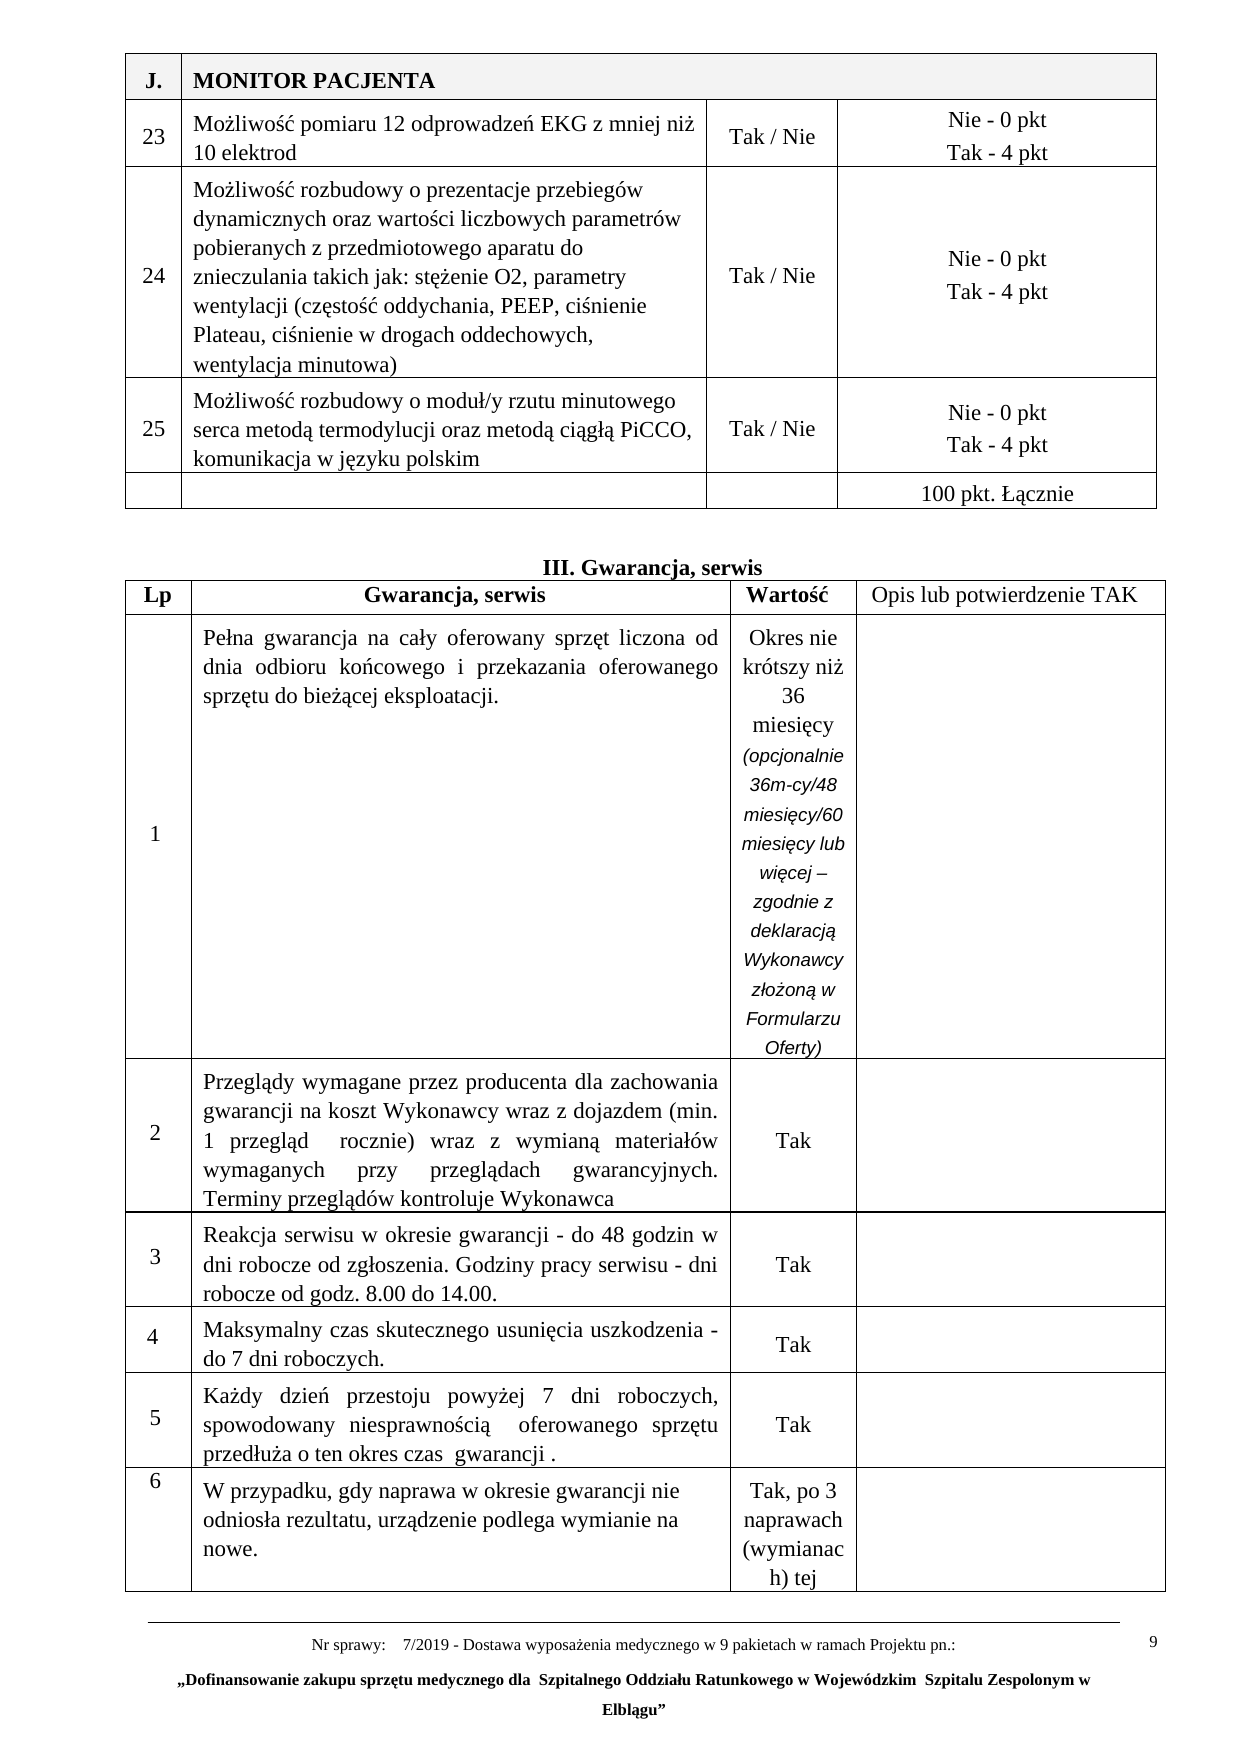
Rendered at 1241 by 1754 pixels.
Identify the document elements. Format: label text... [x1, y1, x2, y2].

table_header Wartość [731, 581, 856, 613]
table_cell 3 [126, 1213, 191, 1306]
table_cell [126, 473, 181, 508]
table_cell 23 [126, 100, 181, 166]
table_cell [857, 1213, 1165, 1306]
table_cell 2 [126, 1059, 191, 1211]
table_cell 6 [126, 1468, 191, 1591]
table_cell Tak / Nie [707, 378, 837, 472]
table_cell 25 [126, 378, 181, 472]
table_header Opis lub potwierdzenie TAK [857, 581, 1165, 613]
table_cell Maksymalny czas skutecznego usunięcia uszkodzenia - do 7 dni roboczych. [192, 1307, 730, 1372]
table_cell Tak / Nie [707, 100, 837, 166]
table_cell J. [126, 54, 181, 99]
table_cell 1 [126, 615, 191, 1058]
table_cell 24 [126, 167, 181, 377]
table_cell Tak / Nie [707, 167, 837, 377]
table_cell Okres nie krótszy niż 36 miesięcy (opcjonalnie 36m-cy/48 miesięcy/60 miesięcy lub więcej – zgodnie z deklaracją Wykonawcy złożoną w Formularzu Oferty) [731, 615, 856, 1058]
table_cell Możliwość rozbudowy o prezentacje przebiegów dynamicznych oraz wartości liczbowych parametrów pobieranych z przedmiotowego aparatu do znieczulania takich jak: stężenie O2, parametry wentylacji (częstość oddychania, PEEP, ciśnienie Plateau, ciśnienie w drogach oddechowych, wentylacja minutowa) [182, 167, 706, 377]
table_cell [857, 1307, 1165, 1372]
table_cell Tak [731, 1307, 856, 1372]
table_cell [192, 1468, 730, 1591]
table_cell 5 [126, 1373, 191, 1467]
table_cell MONITOR PACJENTA [182, 54, 1156, 99]
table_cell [838, 100, 1156, 166]
table_cell Tak [731, 1059, 856, 1211]
table_cell Nie - 0 pkt Tak - 4 pkt [838, 378, 1156, 472]
table_cell 4 [126, 1307, 191, 1372]
text III. Gwarancja, serwis [148, 551, 1157, 580]
table_cell Tak [731, 1213, 856, 1306]
table_cell Każdy dzień przestoju powyżej 7 dni roboczych, spowodowany niesprawnością oferowanego sprzętu przedłuża o ten okres czas gwarancji . [192, 1373, 730, 1467]
table_cell [182, 473, 706, 508]
table_cell [707, 473, 837, 508]
table_header Gwarancja, serwis [192, 581, 730, 613]
table_cell Możliwość pomiaru 12 odprowadzeń EKG z mniej niż 10 elektrod [182, 100, 706, 166]
table_cell Przeglądy wymagane przez producenta dla zachowania gwarancji na koszt Wykonawcy wraz z dojazdem (min. 1 przegląd rocznie) wraz z wymianą materiałów wymaganych przy przeglądach gwarancyjnych. Terminy przeglądów kontroluje Wykonawca [192, 1059, 730, 1211]
table_cell Nie - 0 pkt Tak - 4 pkt [838, 167, 1156, 377]
table_cell [857, 1373, 1165, 1467]
table_cell Możliwość rozbudowy o moduł/y rzutu minutowego serca metodą termodylucji oraz metodą ciągłą PiCCO, komunikacja w języku polskim [182, 378, 706, 472]
table_cell 100 pkt. Łącznie [838, 473, 1156, 508]
table_cell Reakcja serwisu w okresie gwarancji - do 48 godzin w dni robocze od zgłoszenia. Godziny pracy serwisu - dni robocze od godz. 8.00 do 14.00. [192, 1213, 730, 1306]
table_cell [857, 1059, 1165, 1211]
table_cell [857, 615, 1165, 1058]
table_header Lp [126, 581, 191, 613]
table_cell Pełna gwarancja na cały oferowany sprzęt liczona od dnia odbioru końcowego i przekazania oferowanego sprzętu do bieżącej eksploatacji. [192, 615, 730, 1058]
table_cell [857, 1468, 1165, 1591]
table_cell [731, 1468, 856, 1591]
table_cell Tak [731, 1373, 856, 1467]
